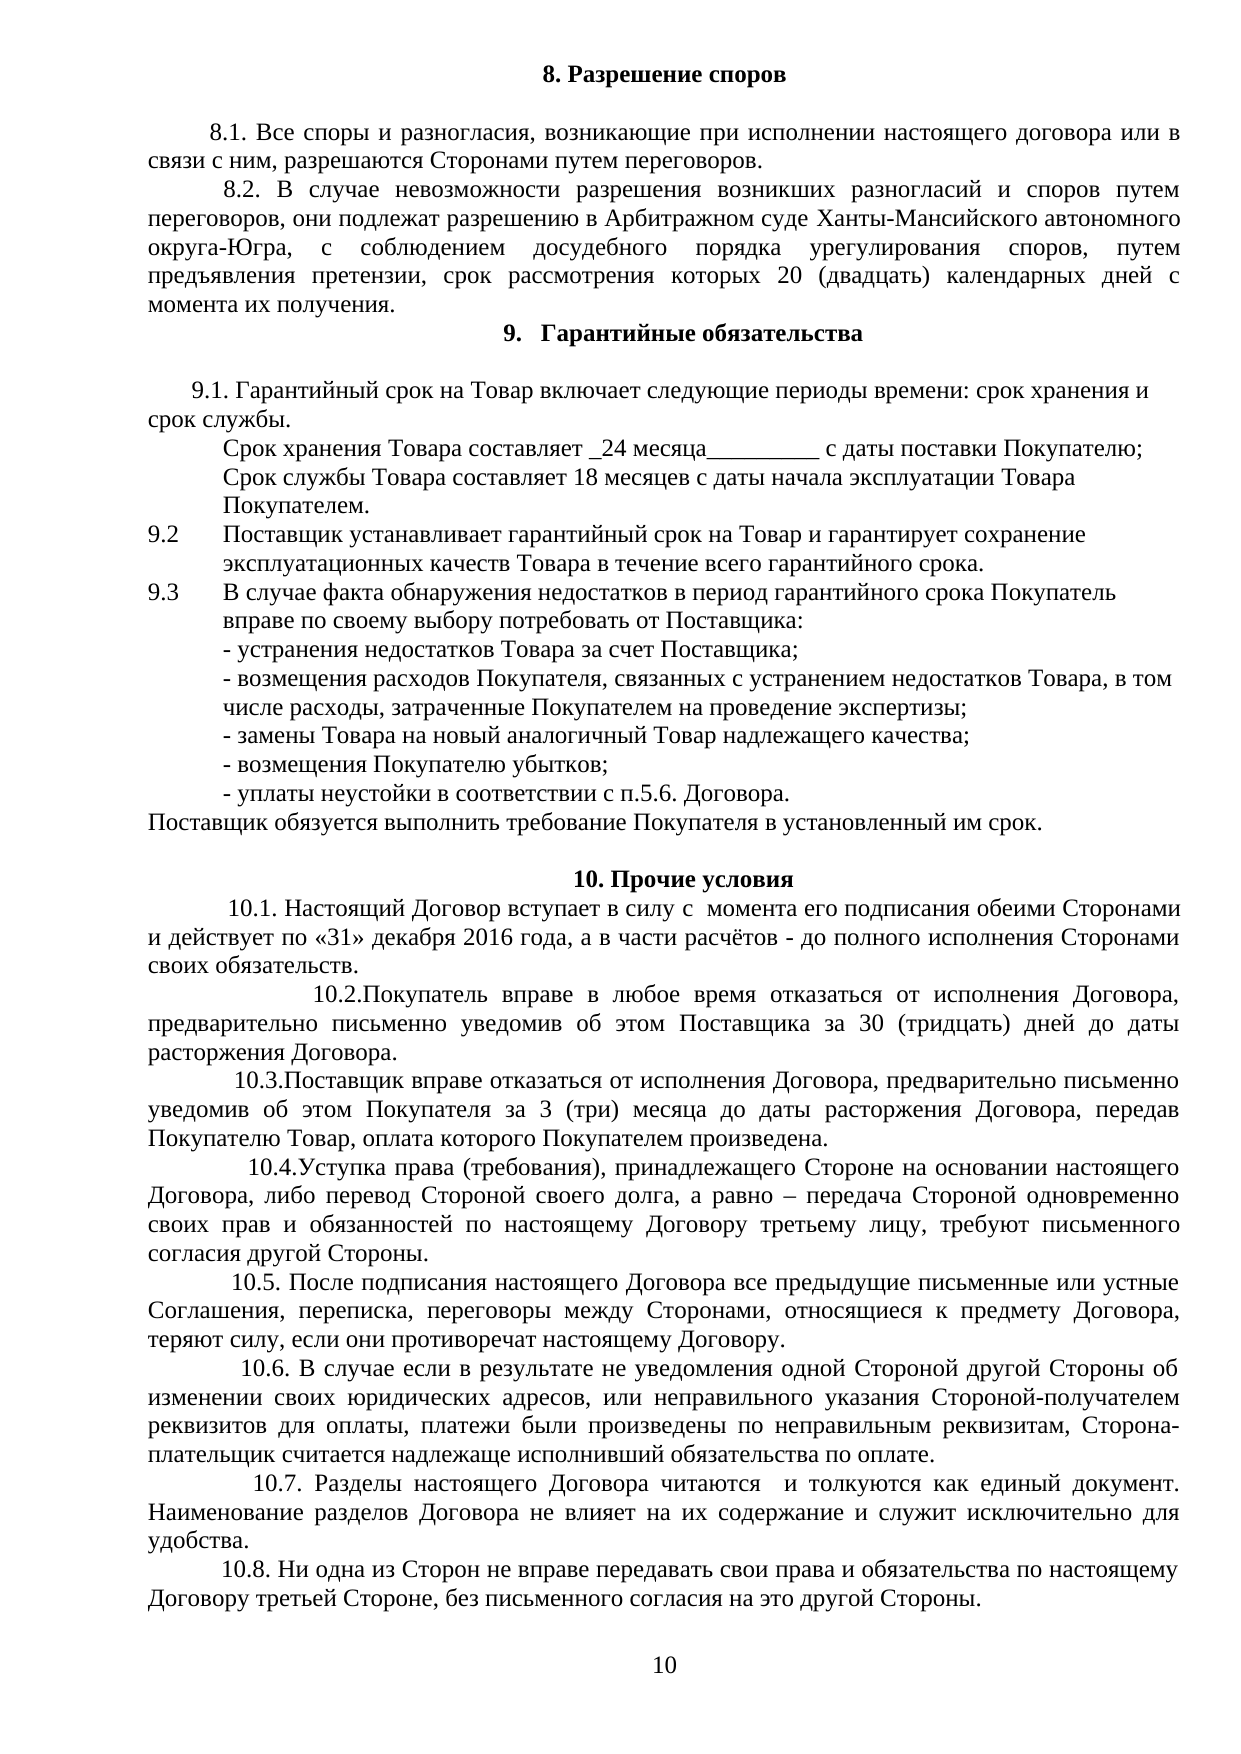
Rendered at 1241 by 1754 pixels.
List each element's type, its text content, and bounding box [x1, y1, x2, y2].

list - уплаты неустойки в соответствии с п.5.6. Договора. [223, 778, 1181, 807]
list - устранения недостатков Товара за счет Поставщика; [223, 634, 1181, 663]
list Прочие условия [185, 864, 1181, 893]
list - возмещения расходов Покупателя, связанных с устранением недостатков Товара, в том числе расходы, затраченные Покупателем на проведение экспертизы; [223, 663, 1181, 720]
text 8.1. Все споры и разногласия, возникающие при исполнении настоящего договора или в связи с ним, разрешаются Сторонами путем переговоров. [148, 117, 1181, 174]
list - возмещения Покупателю убытков; [223, 749, 1181, 778]
text 10.3.Поставщик вправе отказаться от исполнения Договора, предварительно письменно уведомив об этом Покупателя за 3 (три) месяца до даты расторжения Договора, передав Покупателю Товар, оплата которого Покупателем произведена. [148, 1065, 1181, 1152]
text 10.4.Уступка права (требования), принадлежащего Стороне на основании настоящего Договора, либо перевод Стороной своего долга, а равно – передача Стороной одновременно своих прав и обязанностей по настоящему Договору третьему лицу, требуют письменного согласия другой Стороны. [148, 1152, 1181, 1267]
list Поставщик устанавливает гарантийный срок на Товар и гарантирует сохранение эксплуатационных качеств Товара в течение всего гарантийного срока. [148, 519, 1181, 577]
list - замены Товара на новый аналогичный Товар надлежащего качества; [223, 720, 1181, 749]
list Гарантийные обязательства [185, 318, 1181, 347]
text 8. Разрешение споров [148, 59, 1181, 88]
text 10.7. Разделы настоящего Договора читаются и толкуются как единый документ. Наименование разделов Договора не влияет на их содержание и служит исключительно для удобства. [148, 1468, 1181, 1554]
text 10.1. Настоящий Договор вступает в силу с момента его подписания обеими Сторонами и действует по «31» декабря 2016 года, а в части расчётов - до полного исполнения Сторонами своих обязательств. [148, 893, 1181, 979]
text 9.1. Гарантийный срок на Товар включает следующие периоды времени: срок хранения и срок службы. [148, 375, 1181, 433]
text 10.8. Ни одна из Сторон не вправе передавать свои права и обязательства по настоящему Договору третьей Стороне, без письменного согласия на это другой Стороны. [148, 1554, 1181, 1612]
list Срок службы Товара составляет 18 месяцев с даты начала эксплуатации Товара Покупателем. [223, 462, 1181, 519]
list В случае факта обнаружения недостатков в период гарантийного срока Покупатель вправе по своему выбору потребовать от Поставщика: [148, 577, 1181, 634]
text 10.5. После подписания настоящего Договора все предыдущие письменные или устные Соглашения, переписка, переговоры между Сторонами, относящиеся к предмету Договора, теряют силу, если они противоречат настоящему Договору. [148, 1267, 1181, 1353]
text 8.2. В случае невозможности разрешения возникших разногласий и споров путем переговоров, они подлежат разрешению в Арбитражном суде Ханты-Мансийского автономного округа-Югра, с соблюдением досудебного порядка урегулирования споров, путем предъявления претензии, срок рассмотрения которых 20 (двадцать) календарных дней с момента их получения. [148, 174, 1181, 318]
text 10.6. В случае если в результате не уведомления одной Стороной другой Стороны об изменении своих юридических адресов, или неправильного указания Стороной-получателем реквизитов для оплаты, платежи были произведены по неправильным реквизитам, Сторона-плательщик считается надлежаще исполнивший обязательства по оплате. [148, 1353, 1181, 1468]
list Срок хранения Товара составляет _24 месяца_________ с даты поставки Покупателю; [223, 433, 1181, 462]
text 10.2.Покупатель вправе в любое время отказаться от исполнения Договора, предварительно письменно уведомив об этом Поставщика за 30 (тридцать) дней до даты расторжения Договора. [148, 979, 1181, 1065]
text Поставщик обязуется выполнить требование Покупателя в установленный им срок. [148, 807, 1181, 835]
